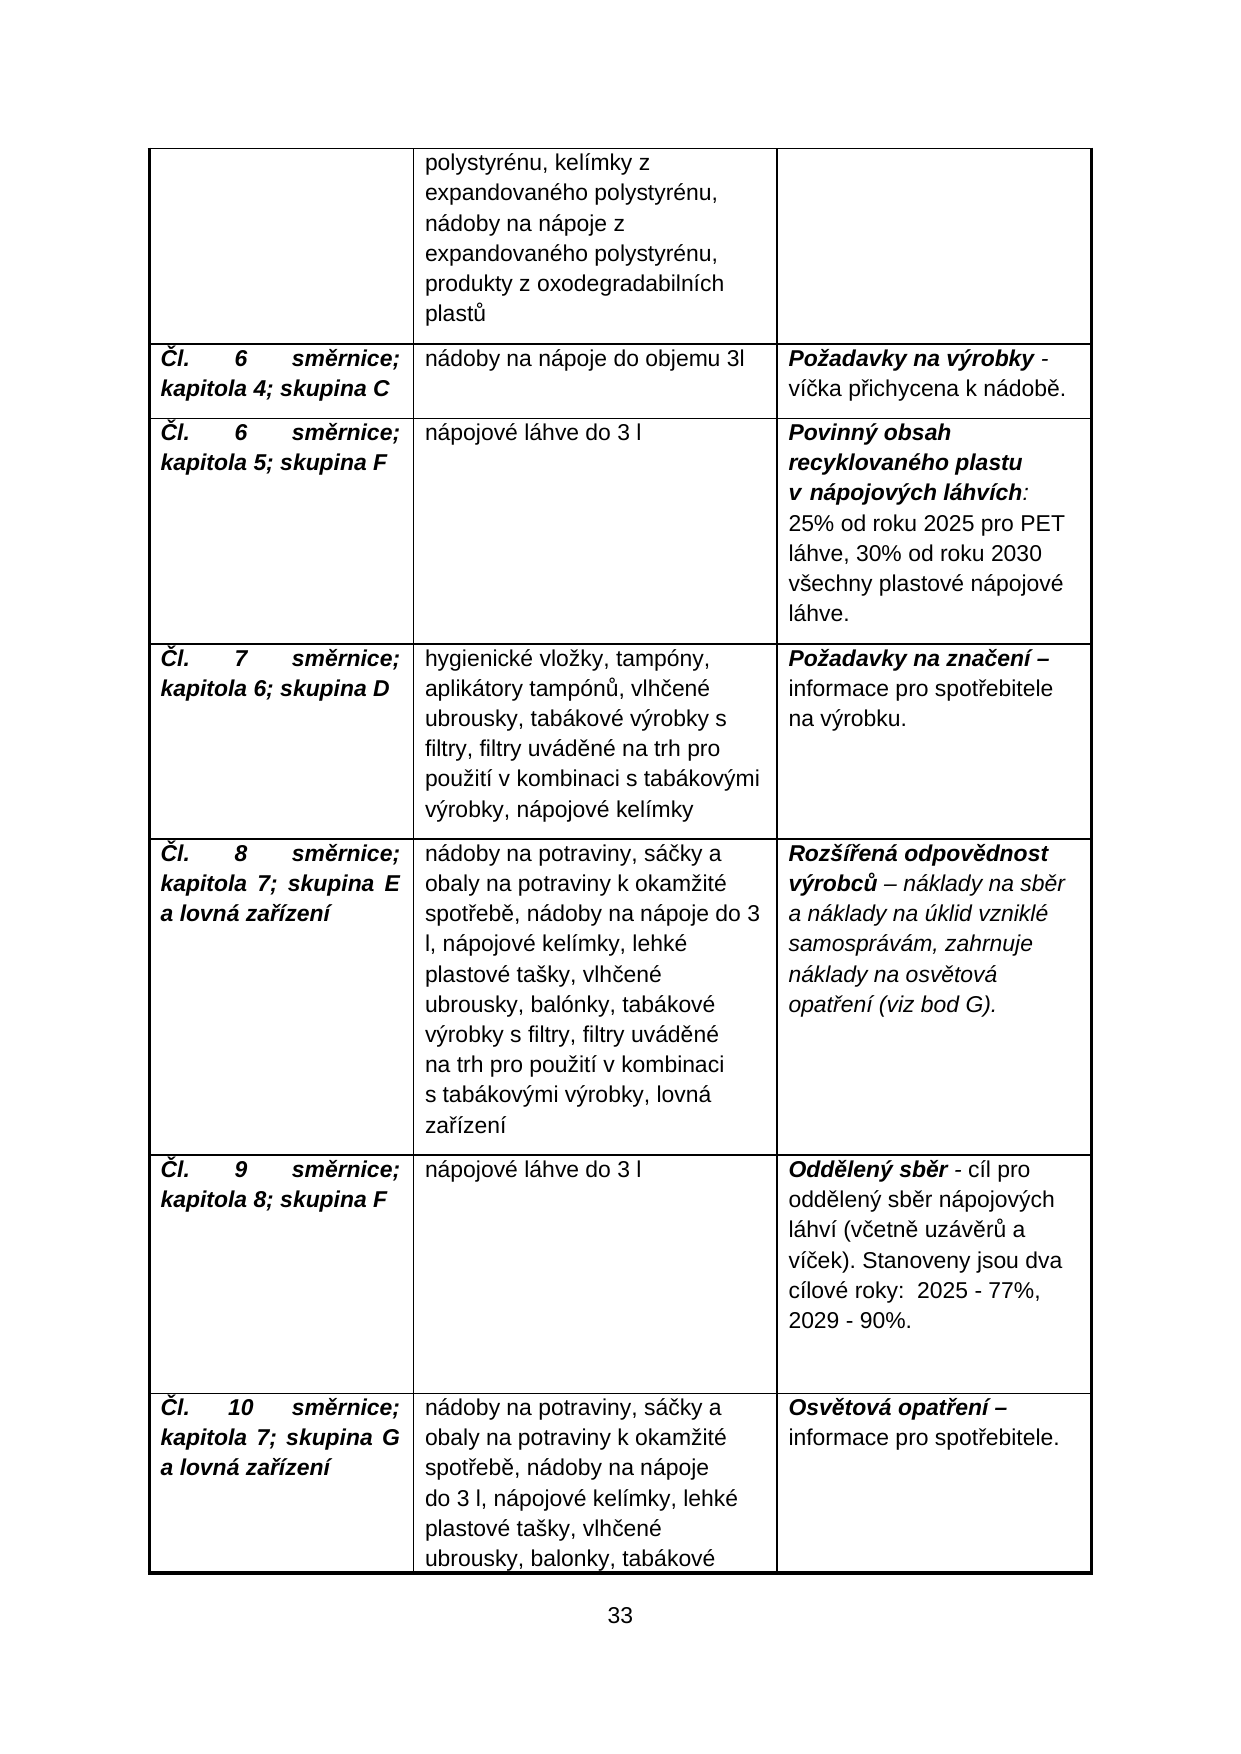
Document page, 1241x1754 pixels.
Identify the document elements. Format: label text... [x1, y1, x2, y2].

table_cell nápojové láhve do 3 l [414, 419, 776, 643]
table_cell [151, 1394, 413, 1571]
table_cell nápojové láhve do 3 l [414, 1156, 776, 1392]
table_cell nádoby na nápoje do objemu 3l [414, 345, 776, 417]
table_cell Čl. 9 směrnice; kapitola 8; skupina F [151, 1156, 413, 1392]
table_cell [414, 1394, 776, 1571]
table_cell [778, 149, 1090, 343]
table_cell hygienické vložky, tampóny, aplikátory tampónů, vlhčené ubrousky, tabákové výrobky s filtry, filtry uváděné na trh pro použití v kombinaci s tabákovými výrobky, nápojové kelímky [414, 645, 776, 838]
table_cell Čl. 6 směrnice; kapitola 4; skupina C [151, 345, 413, 417]
table_cell Povinný obsah recyklovaného plastu v nápojových láhvích: 25% od roku 2025 pro PET láhve, 30% od roku 2030 všechny plastové nápojové láhve. [778, 419, 1090, 643]
table_cell Požadavky na značení – informace pro spotřebitele na výrobku. [778, 645, 1090, 838]
table_cell Požadavky na výrobky - víčka přichycena k nádobě. [778, 345, 1090, 417]
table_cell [778, 1394, 1090, 1571]
table_cell Čl. 8 směrnice; kapitola 7; skupina E a lovná zařízení [151, 840, 413, 1154]
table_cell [414, 149, 776, 343]
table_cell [151, 149, 413, 343]
table_cell Čl. 7 směrnice; kapitola 6; skupina D [151, 645, 413, 838]
table_cell Rozšířená odpovědnost výrobců – náklady na sběr a náklady na úklid vzniklé samosprávám, zahrnuje náklady na osvětová opatření (viz bod G). [778, 840, 1090, 1154]
table_cell Oddělený sběr - cíl pro oddělený sběr nápojových láhví (včetně uzávěrů a víček). Stanoveny jsou dva cílové roky: 2025 - 77%, 2029 - 90%. [778, 1156, 1090, 1392]
table_cell Čl. 6 směrnice; kapitola 5; skupina F [151, 419, 413, 643]
table_cell nádoby na potraviny, sáčky a obaly na potraviny k okamžité spotřebě, nádoby na nápoje do 3 l, nápojové kelímky, lehké plastové tašky, vlhčené ubrousky, balónky, tabákové výrobky s filtry, filtry uváděné na trh pro použití v kombinaci s tabákovými výrobky, lovná zařízení [414, 840, 776, 1154]
